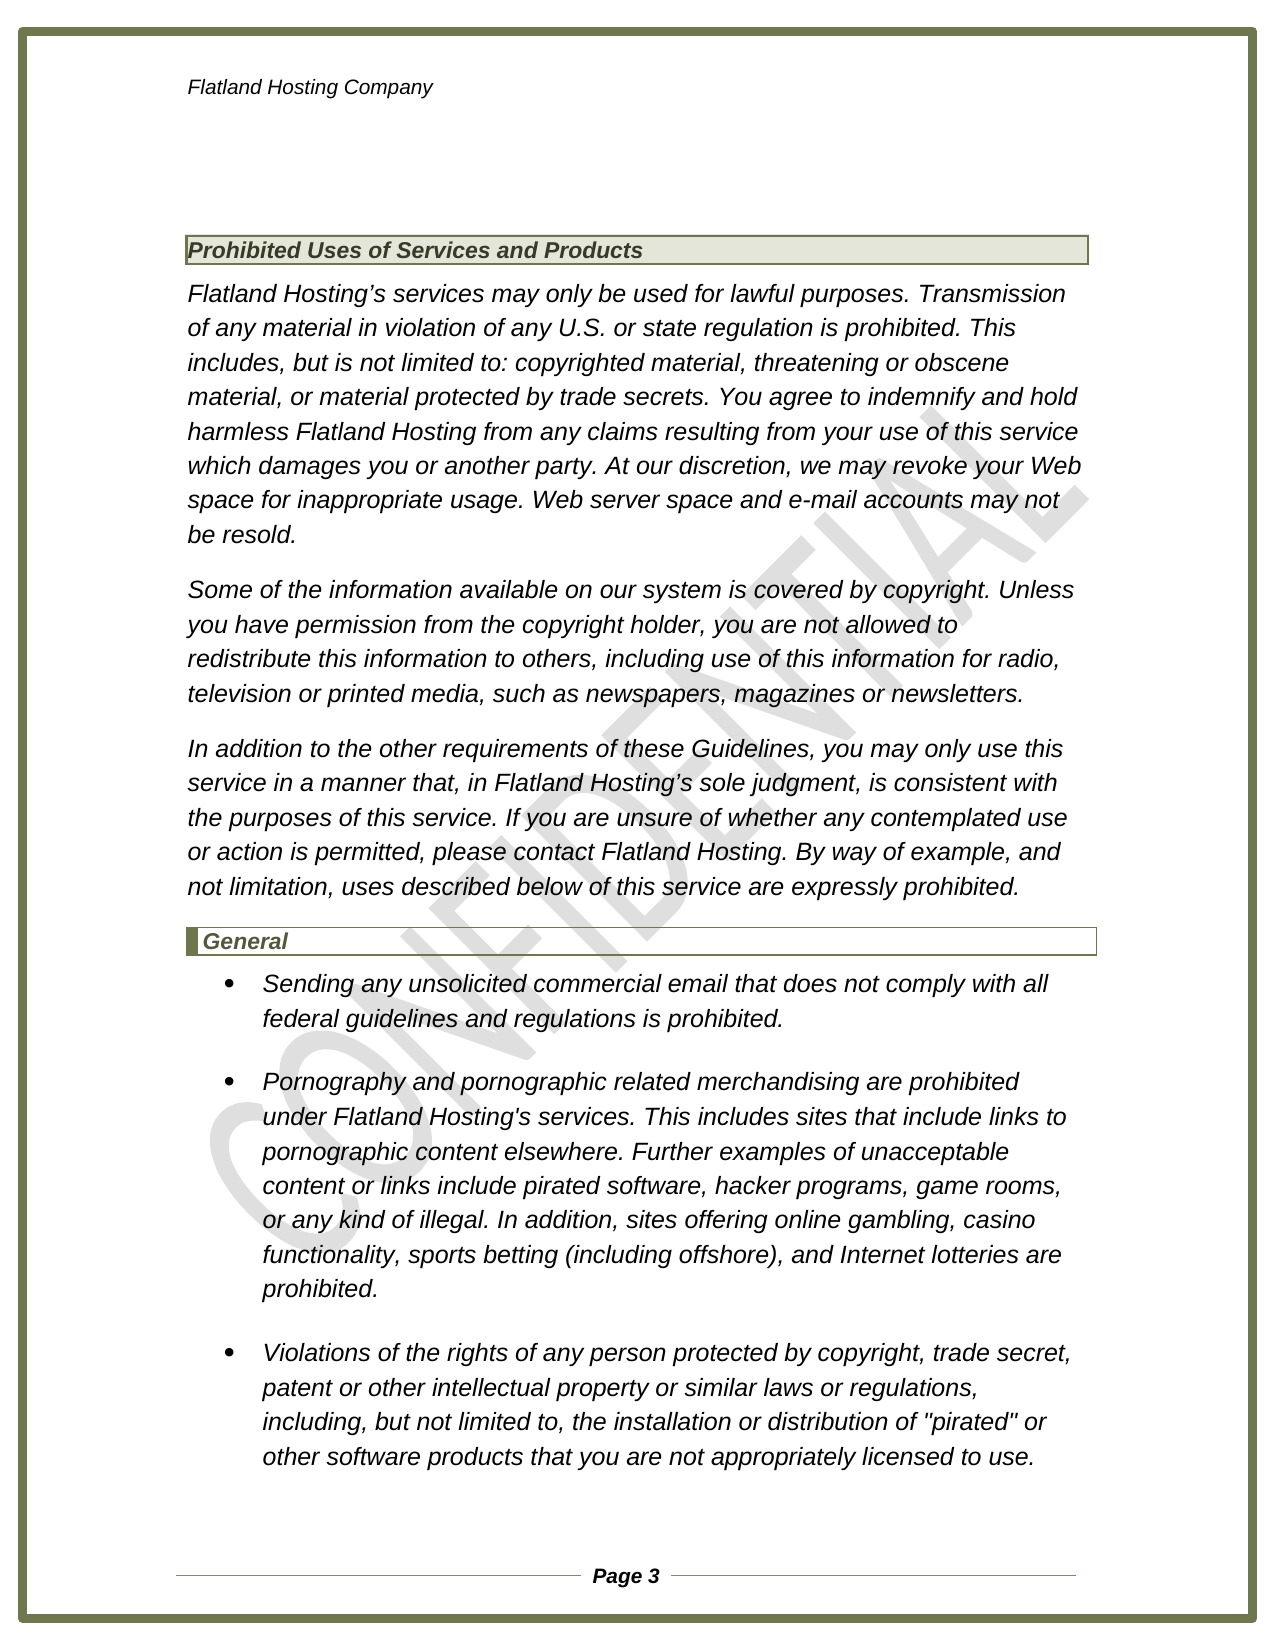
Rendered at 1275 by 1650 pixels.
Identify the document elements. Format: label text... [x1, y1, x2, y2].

text In addition to the other requirements of these Guidelines, you may only use this service in a manner that, in Flatland Hosting’s sole judgment, is consistent with the purposes of this service. If you are unsure of whether any contemplated use or action is permitted, please contact Flatland Hosting. By way of example, and not limitation, uses described below of this service are expressly prohibited. [187, 734, 1087, 901]
text Flatland Hosting’s services may only be used for lawful purposes. Transmission of any material in violation of any or state regulation is prohibited. This includes, but is not limited to: copyrighted material, threatening or obscene material, or material protected by trade secrets. You agree to indemnify and hold harmless Flatland Hosting from any claims resulting from your use of this service which damages you or another party. At our discretion, we may revoke your Web space for inappropriate usage. Web server space and e-mail accounts may not be resold. [187, 278, 1087, 549]
text Some of the information available on our system is covered by copyright. Unless you have permission from the copyright holder, you are not allowed to redistribute this information to others, including use of this information for radio, television or printed media, such as newspapers, magazines or newsletters. [187, 575, 1087, 707]
subtitle Prohibited Uses of Services and Products [188, 237, 1087, 263]
list Sending any unsolicited commercial email that does not comply with all federal guidelines and regulations is prohibited. [225, 969, 1087, 1032]
list Pornography and pornographic related merchandising are prohibited under Flatland Hosting's services. This includes sites that include links to pornographic content elsewhere. Further examples of unacceptable content or links include pirated software, hacker programs, game rooms, or any kind of illegal. In addition, sites offering online gambling, casino functionality, sports betting (including offshore), and Internet lotteries are prohibited. [225, 1067, 1087, 1303]
subtitle General [198, 928, 1096, 954]
list Violations of the rights of any person protected by copyright, trade secret, patent or other intellectual property or similar laws or regulations, including, but not limited to, the installation or distribution of "pirated" or other software products that you are not appropriately licensed to use. [225, 1338, 1087, 1470]
